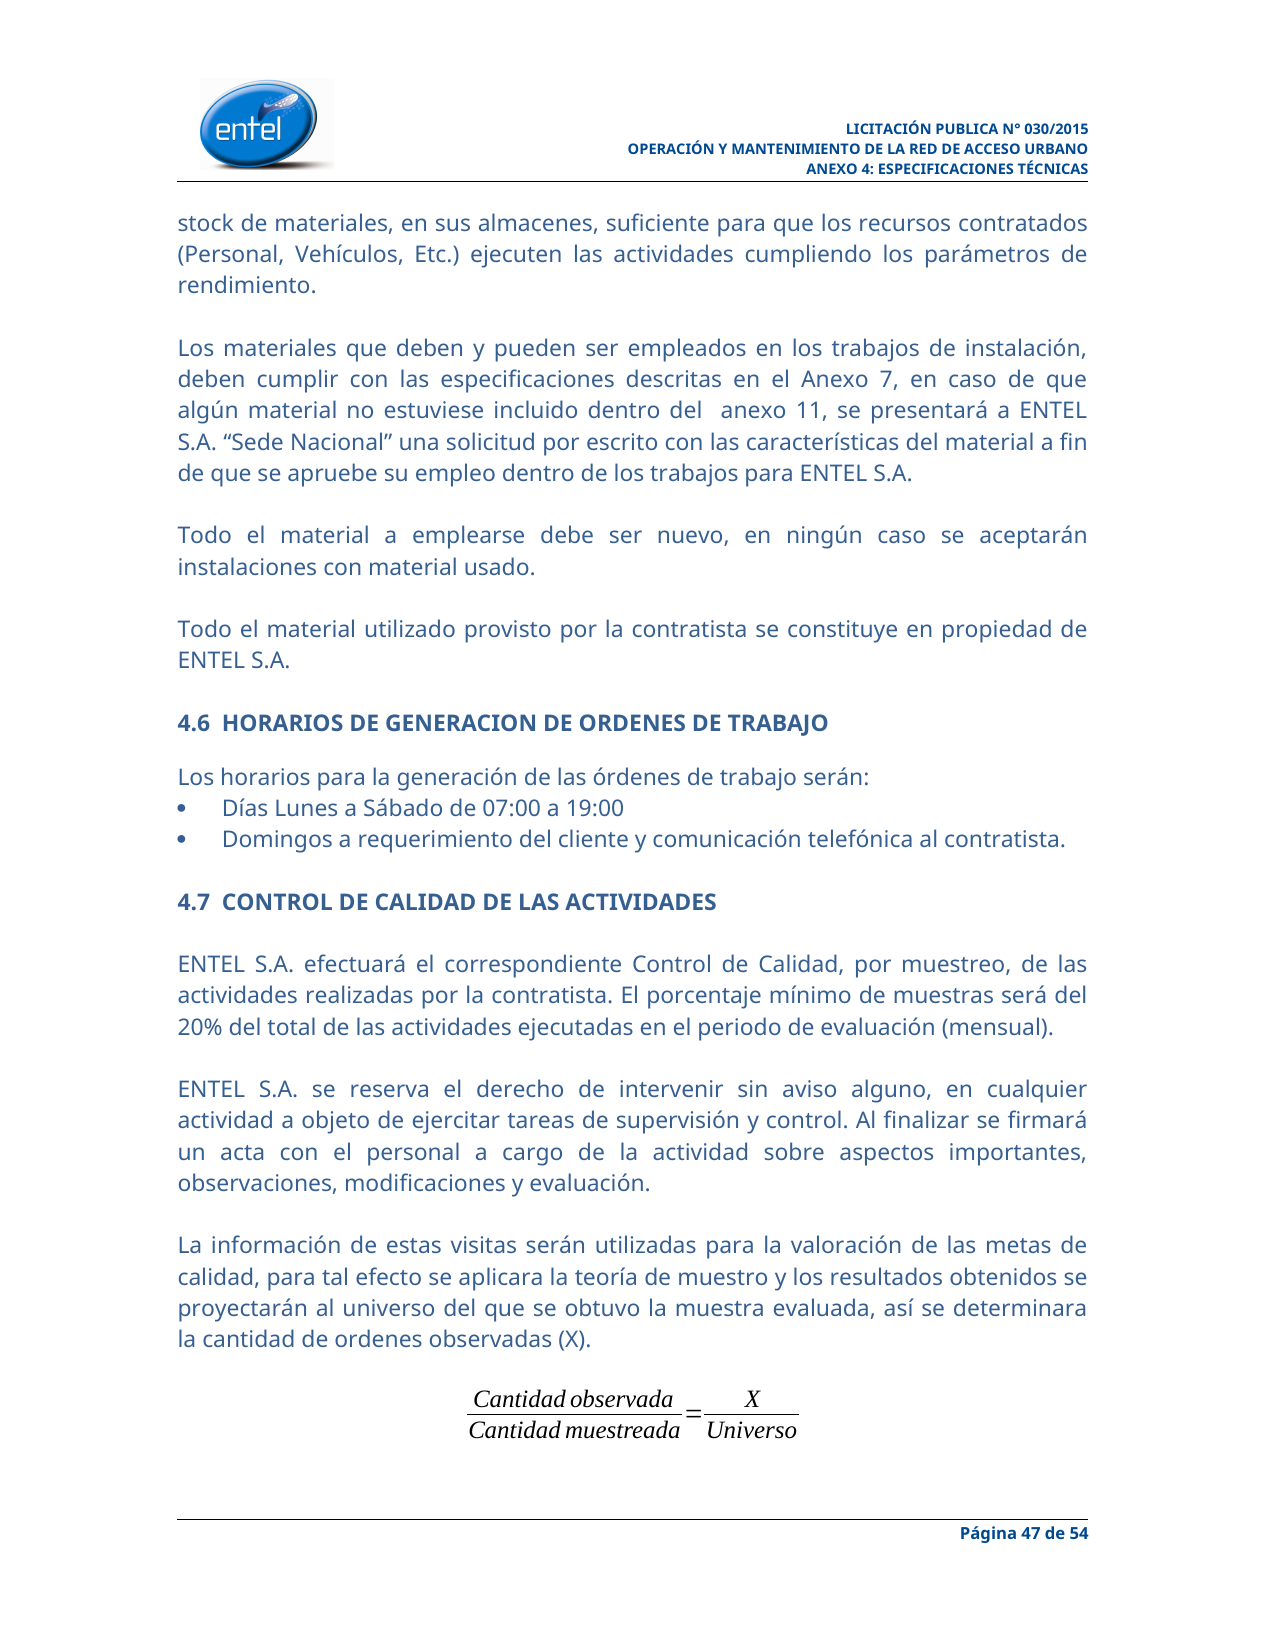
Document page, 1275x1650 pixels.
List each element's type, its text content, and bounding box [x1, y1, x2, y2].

subtitle HORARIOS DE GENERACION DE ORDENES DE TRABAJO [177, 707, 1088, 738]
text Todo el material a emplearse debe ser nuevo, en ningún caso se aceptarán instalaciones con material usado. [177, 519, 1088, 582]
text Los materiales que deben y pueden ser empleados en los trabajos de instalación, deben cumplir con las especificaciones descritas en el Anexo 7, en caso de que algún material no estuviese incluido dentro del anexo 11, se presentará a ENTEL S.A. “Sede Nacional” una solicitud por escrito con las características del material a fin de que se apruebe su empleo dentro de los trabajos para ENTEL S.A. [177, 332, 1088, 488]
text ENTEL S.A. se reserva el derecho de intervenir sin aviso alguno, en cualquier actividad a objeto de ejercitar tareas de supervisión y control. Al finalizar se firmará un acta con el personal a cargo de la actividad sobre aspectos importantes, observaciones, modificaciones y evaluación. [177, 1073, 1088, 1198]
text Los horarios para la generación de las órdenes de trabajo serán: [177, 761, 1088, 792]
subtitle CONTROL DE CALIDAD DE LAS ACTIVIDADES [177, 886, 1088, 917]
text Todo el material utilizado provisto por la contratista se constituye en propiedad de ENTEL S.A. [177, 613, 1088, 676]
picture [199, 78, 335, 170]
list Días Lunes a Sábado de 07:00 a 19:00 [177, 792, 1088, 823]
list Domingos a requerimiento del cliente y comunicación telefónica al contratista. [177, 823, 1088, 854]
text La información de estas visitas serán utilizadas para la valoración de las metas de calidad, para tal efecto se aplicara la teoría de muestro y los resultados obtenidos se proyectarán al universo del que se obtuvo la muestra evaluada, así se determinara la cantidad de ordenes observadas (X). [177, 1229, 1088, 1354]
text ENTEL S.A. efectuará el correspondiente Control de Calidad, por muestreo, de las actividades realizadas por la contratista. El porcentaje mínimo de muestras será del 20% del total de las actividades ejecutadas en el periodo de evaluación (mensual). [177, 948, 1088, 1042]
